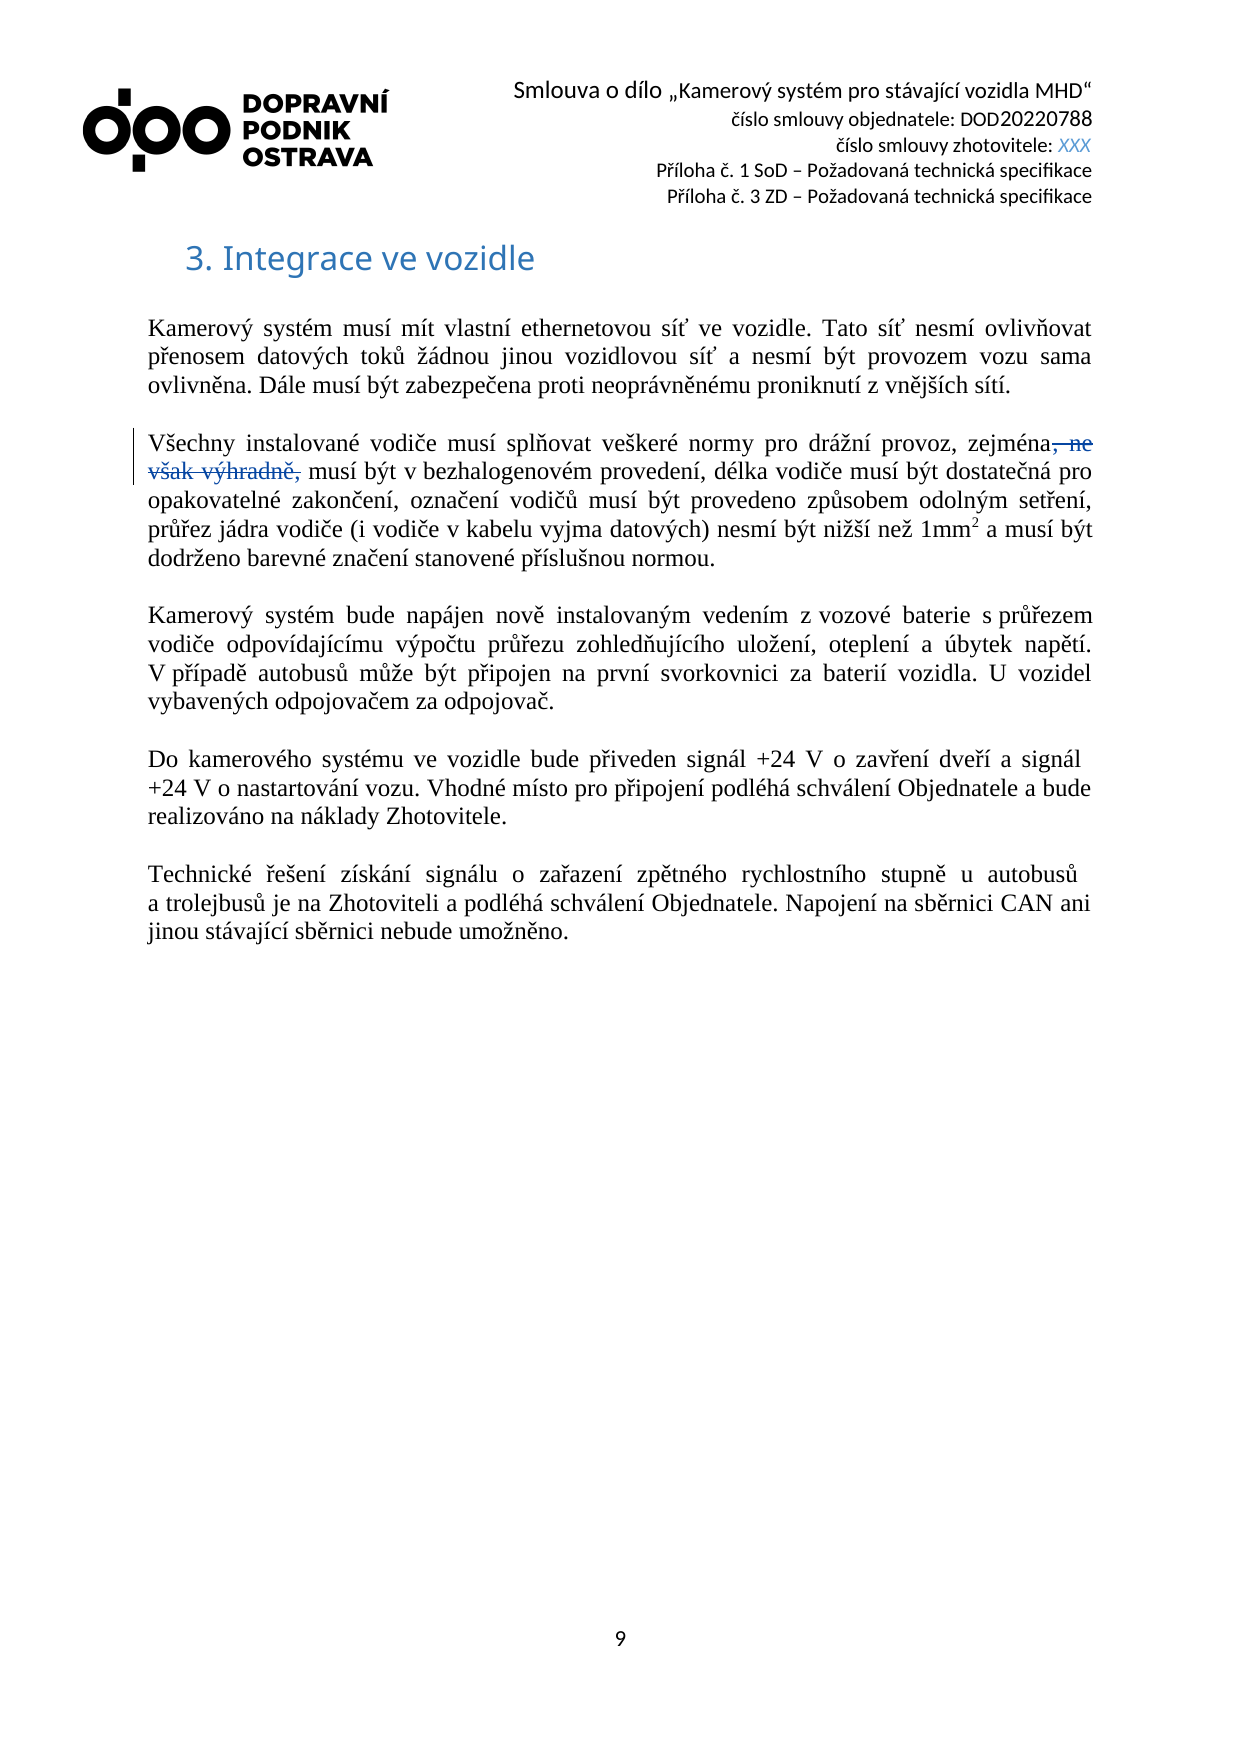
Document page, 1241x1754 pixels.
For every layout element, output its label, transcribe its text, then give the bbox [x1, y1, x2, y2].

picture [82, 88, 390, 172]
text Do kamerového systému ve vozidle bude přiveden signál +24 V o zavření dveří a signál +24 V o nastartování vozu. Vhodné místo pro připojení podléhá schválení Objednatele a bude realizováno na náklady Zhotovitele. [148, 744, 1093, 830]
text Kamerový systém bude napájen nově instalovaným vedením z vozové baterie s průřezem vodiče odpovídajícímu výpočtu průřezu zohledňujícího uložení, oteplení a úbytek napětí. V případě autobusů může být připojen na první svorkovnici za baterií vozidla. U vozidel vybavených odpojovačem za odpojovač. [148, 600, 1093, 715]
subtitle Integrace ve vozidle [185, 235, 1093, 280]
text Všechny instalované vodiče musí splňovat veškeré normy pro drážní provoz, zejména musí být v bezhalogenovém provedení, délka vodiče musí být dostatečná pro opakovatelné zakončení, označení vodičů musí být provedeno způsobem odolným setření, průřez jádra vodiče (i vodiče v kabelu vyjma datových) nesmí být nižší než 1mm2 a musí být dodrženo barevné značení stanovené příslušnou normou. [148, 428, 1093, 571]
text Kamerový systém musí mít vlastní ethernetovou síť ve vozidle. Tato síť nesmí ovlivňovat přenosem datových toků žádnou jinou vozidlovou síť a nesmí být provozem vozu sama ovlivněna. Dále musí být zabezpečena proti neoprávněnému proniknutí z vnějších sítí. [148, 313, 1093, 399]
text Technické řešení získání signálu o zařazení zpětného rychlostního stupně u autobusů a trolejbusů je na Zhotoviteli a podléhá schválení Objednatele. Napojení na sběrnici CAN ani jinou stávající sběrnici nebude umožněno. [148, 859, 1093, 945]
